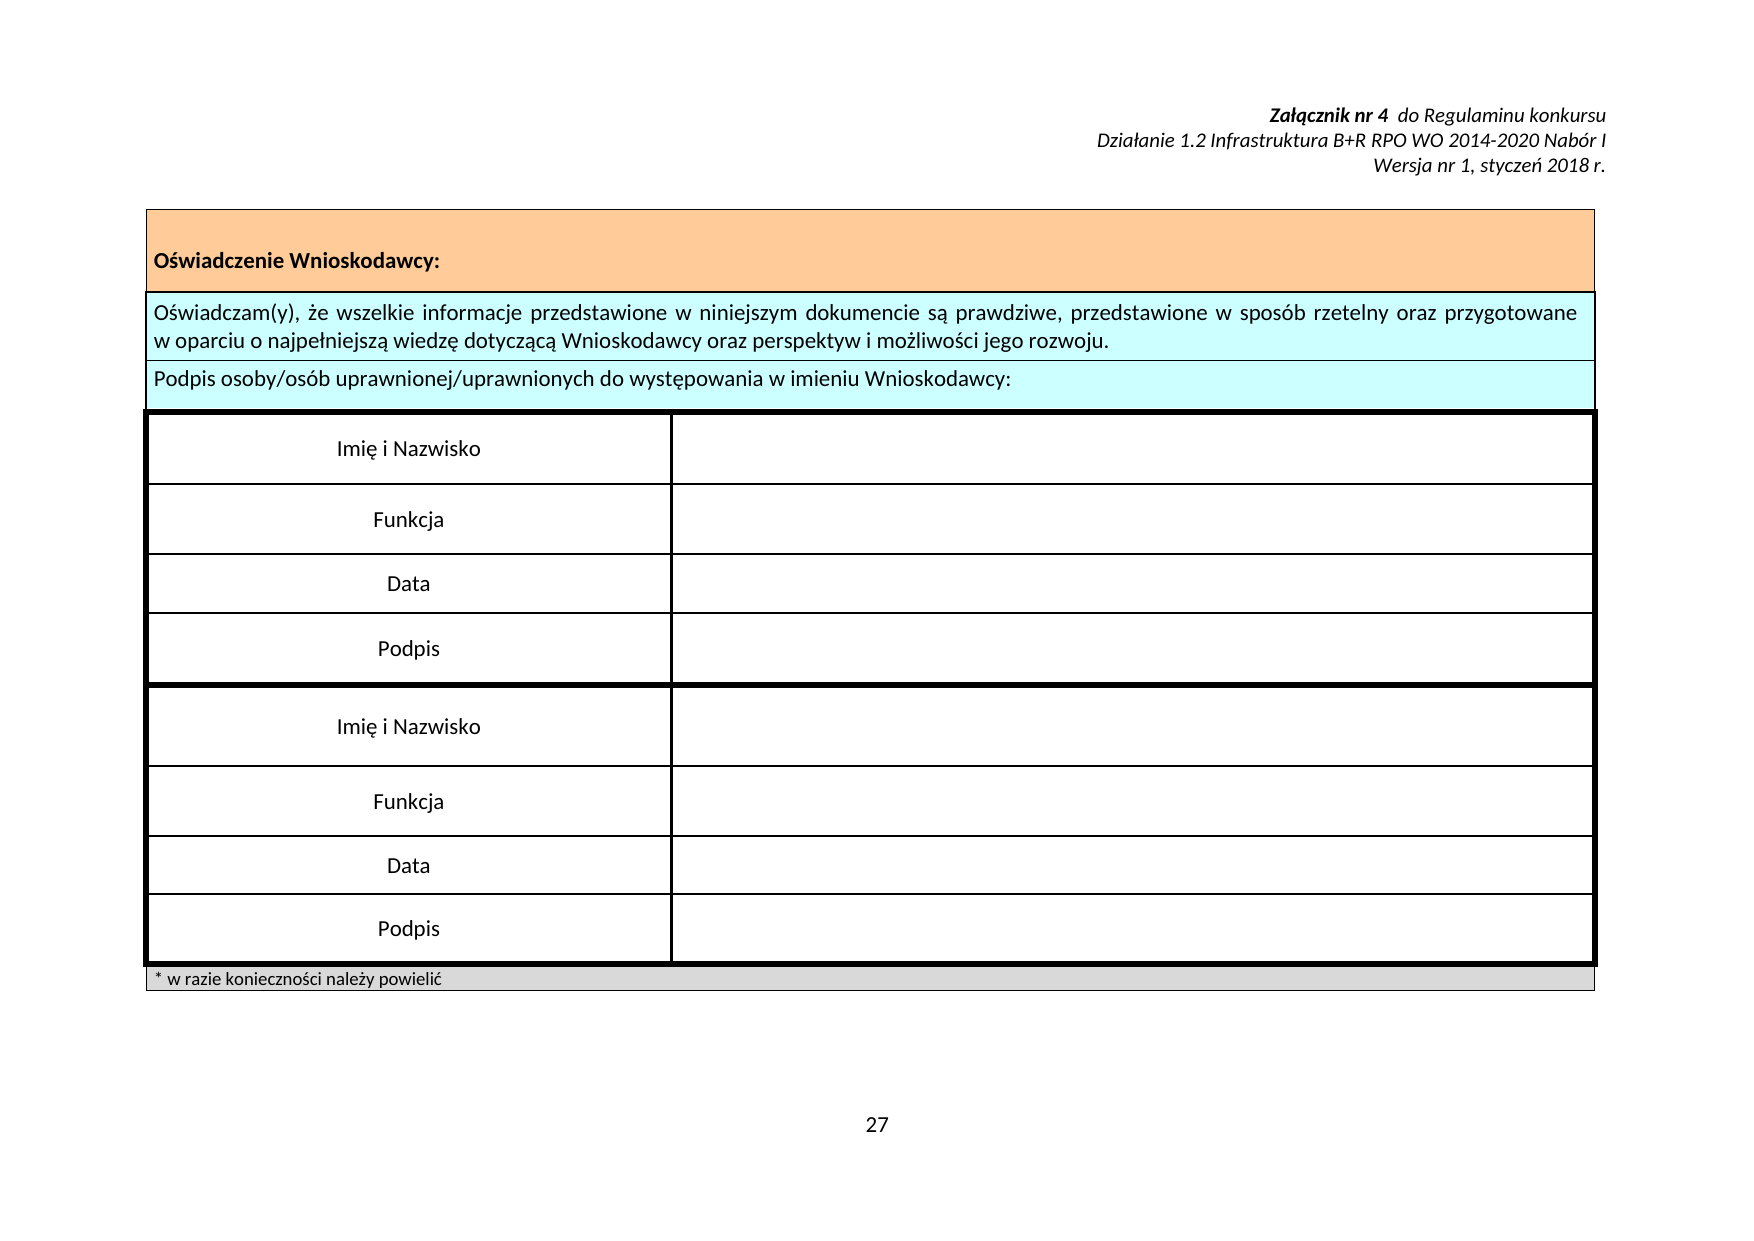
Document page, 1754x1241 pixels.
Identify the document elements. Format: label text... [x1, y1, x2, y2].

table_cell [673, 415, 1592, 483]
table_cell * w razie konieczności należy powielić [147, 967, 1594, 990]
table_cell [673, 767, 1592, 835]
table_cell Podpis [149, 614, 670, 682]
table_cell [673, 895, 1592, 961]
table_header Oświadczenie Wnioskodawcy: [147, 210, 1594, 291]
table_cell Data [149, 837, 670, 893]
table_cell [673, 688, 1592, 764]
table_cell [673, 485, 1592, 553]
table_cell Imię i Nazwisko [149, 688, 670, 764]
table_cell Funkcja [149, 485, 670, 553]
table_cell Podpis [149, 895, 670, 961]
table_cell Podpis osoby/osób uprawnionej/uprawnionych do występowania w imieniu Wnioskodawcy: [147, 361, 1594, 408]
table_cell [673, 555, 1592, 612]
table_cell Funkcja [149, 767, 670, 835]
table_cell [673, 837, 1592, 893]
table_cell Oświadczam(y), że wszelkie informacje przedstawione w niniejszym dokumencie są prawdziwe, przedstawione w sposób rzetelny oraz przygotowane w oparciu o najpełniejszą wiedzę dotyczącą Wnioskodawcy oraz perspektyw i możliwości jego rozwoju. [147, 293, 1594, 360]
table_cell Imię i Nazwisko [149, 415, 670, 483]
table_cell Data [149, 555, 670, 612]
table_cell [673, 614, 1592, 682]
